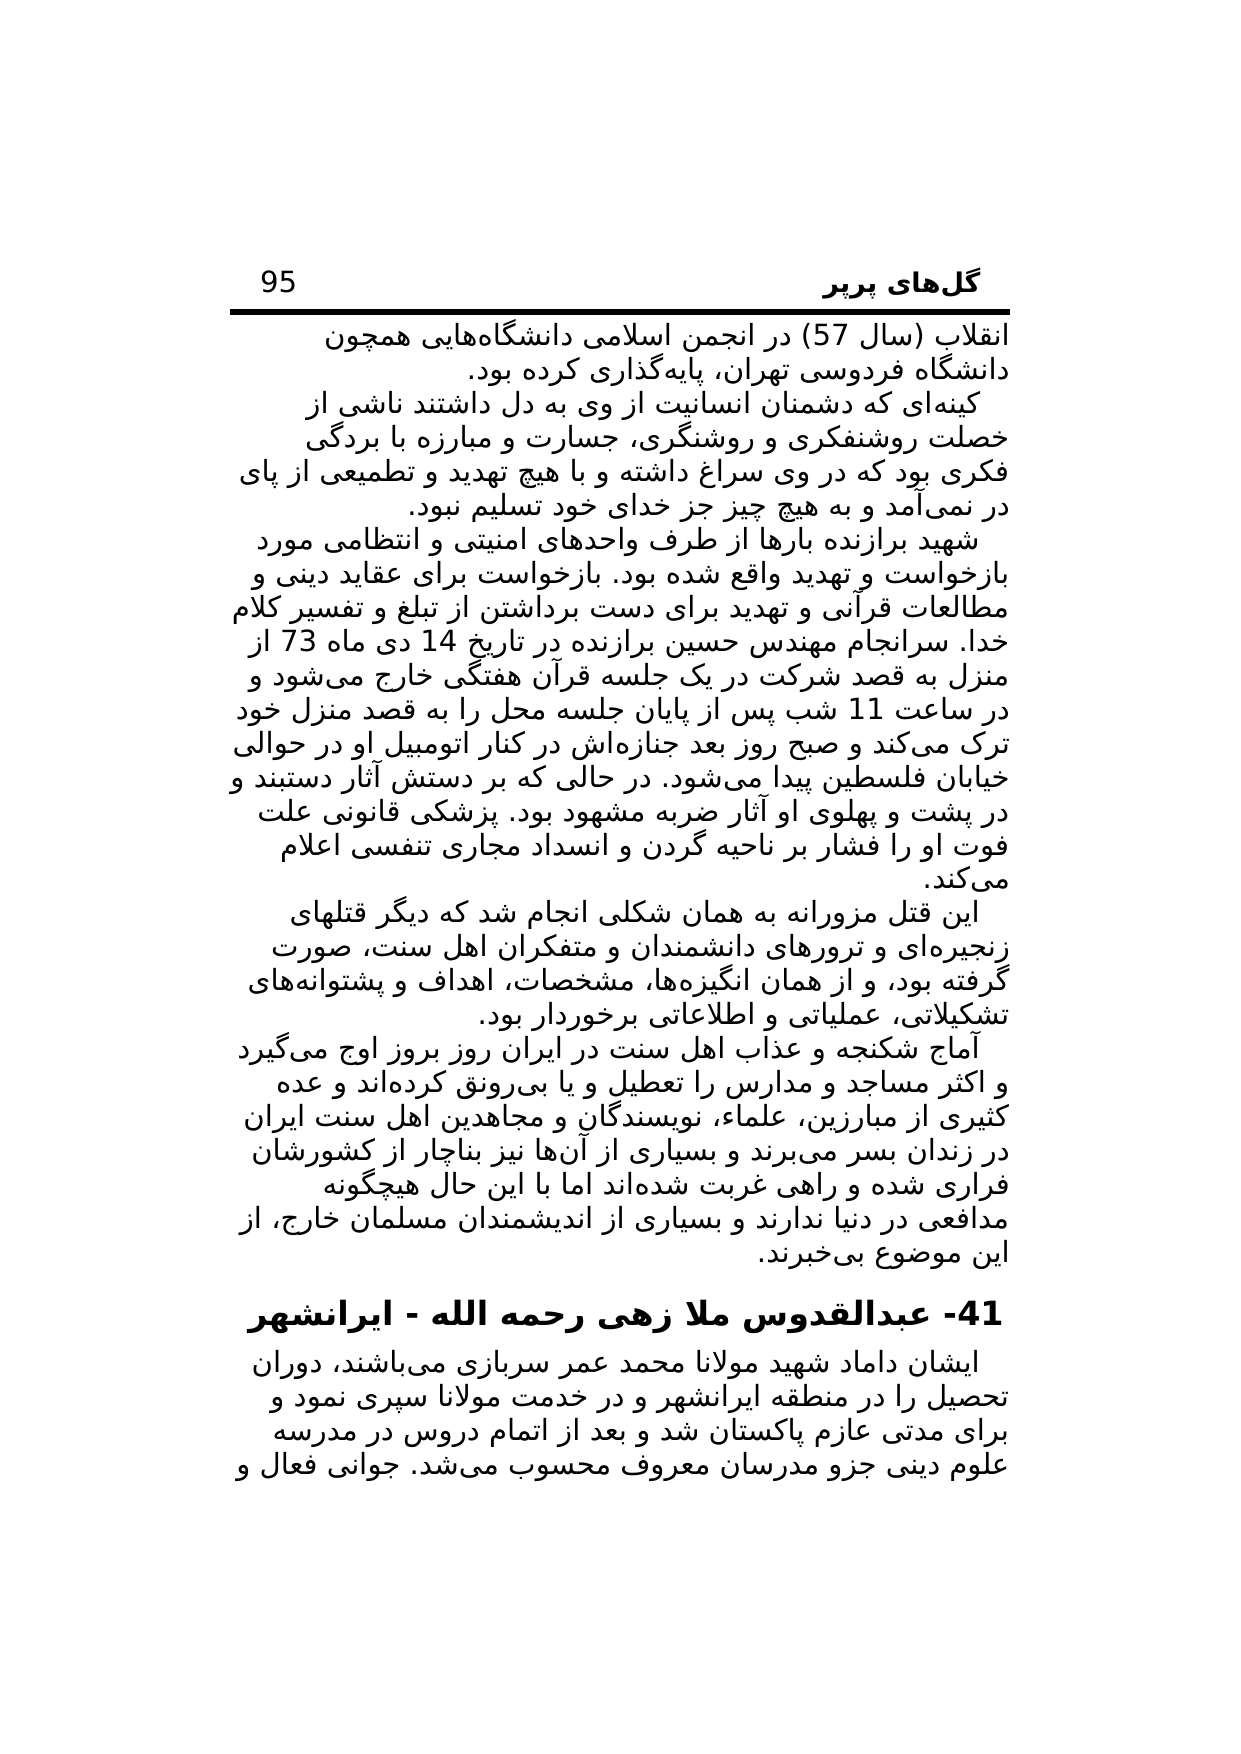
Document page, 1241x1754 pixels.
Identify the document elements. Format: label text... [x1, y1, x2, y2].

text كینه‌ای كه دشمنان انسانیت از وی به دل داشتند ناشی از خصلت روشنفكری و روشنگری، جسارت و مبارزه با بردگی فكری بود كه در وی سراغ داشته و با هیچ تهدید و تطمیعی از پای در نمی‌آمد و به هیچ چیز جز خدای خود تسلیم نبود. [230, 386, 1010, 522]
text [230, 318, 1010, 386]
text این قتل مزورانه به همان شكلی انجام شد كه دیگر قتلهای زنجیره‌ای و ترورهای دانشمندان و متفکران اهل سنت، صورت گرفته بود، و از همان انگیزه‌ها، مشخصات، اهداف و پشتوانه‌های تشكیلاتی، عملیاتی و اطلاعاتی برخوردار بود. [230, 896, 1010, 1032]
text 41- عبدالقدوس ملا زهی رحمه الله - ایرانشهر [230, 1294, 1010, 1333]
text شهید برازنده بارها از طرف واحدهای امنیتی و انتظامی مورد بازخواست و تهدید واقع شده بود. بازخواست برای عقاید دینی و مطالعات قرآنی و تهدید برای دست برداشتن از تبلغ و تفسیر كلام خدا. سرانجام مهندس حسین برازنده در تاریخ 14 دی ماه 73 از منزل به قصد شرکت در یک جلسه قرآن هفتگی خارج می‌شود و در ساعت 11 شب پس از پایان جلسه محل را به قصد منزل خود ترک می‌کند و صبح روز بعد جنازه‌اش در کنار اتومبیل او در حوالی خیابان فلسطین پیدا می‌شود. در حالی که بر دستش آثار دستبند و در پشت و پهلوی او آثار ضربه مشهود بود. پزشکی قانونی علت فوت او را فشار بر ناحیه گردن و انسداد مجاری تنفسی اعلام می‌کند. [230, 522, 1010, 896]
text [230, 1346, 1010, 1482]
text آماج شکنجه و عذاب اهل سنت در ایران روز بروز اوج می‌گیرد و اکثر مساجد و مدارس را تعطیل و یا بی‌رونق کرده‌اند و عده کثیری از مبارزین، علماء، نویسندگان و مجاهدین اهل سنت ایران در زندان بسر می‌برند و بسیاری از آن‌ها نیز بناچار از کشورشان فراری شده و راهی غربت شده‌اند اما با این حال هیچگونه مدافعی در دنیا ندارند و بسیاری از اندیشمندان مسلمان خارج، از این موضوع بی‌خبرند. [230, 1032, 1010, 1269]
